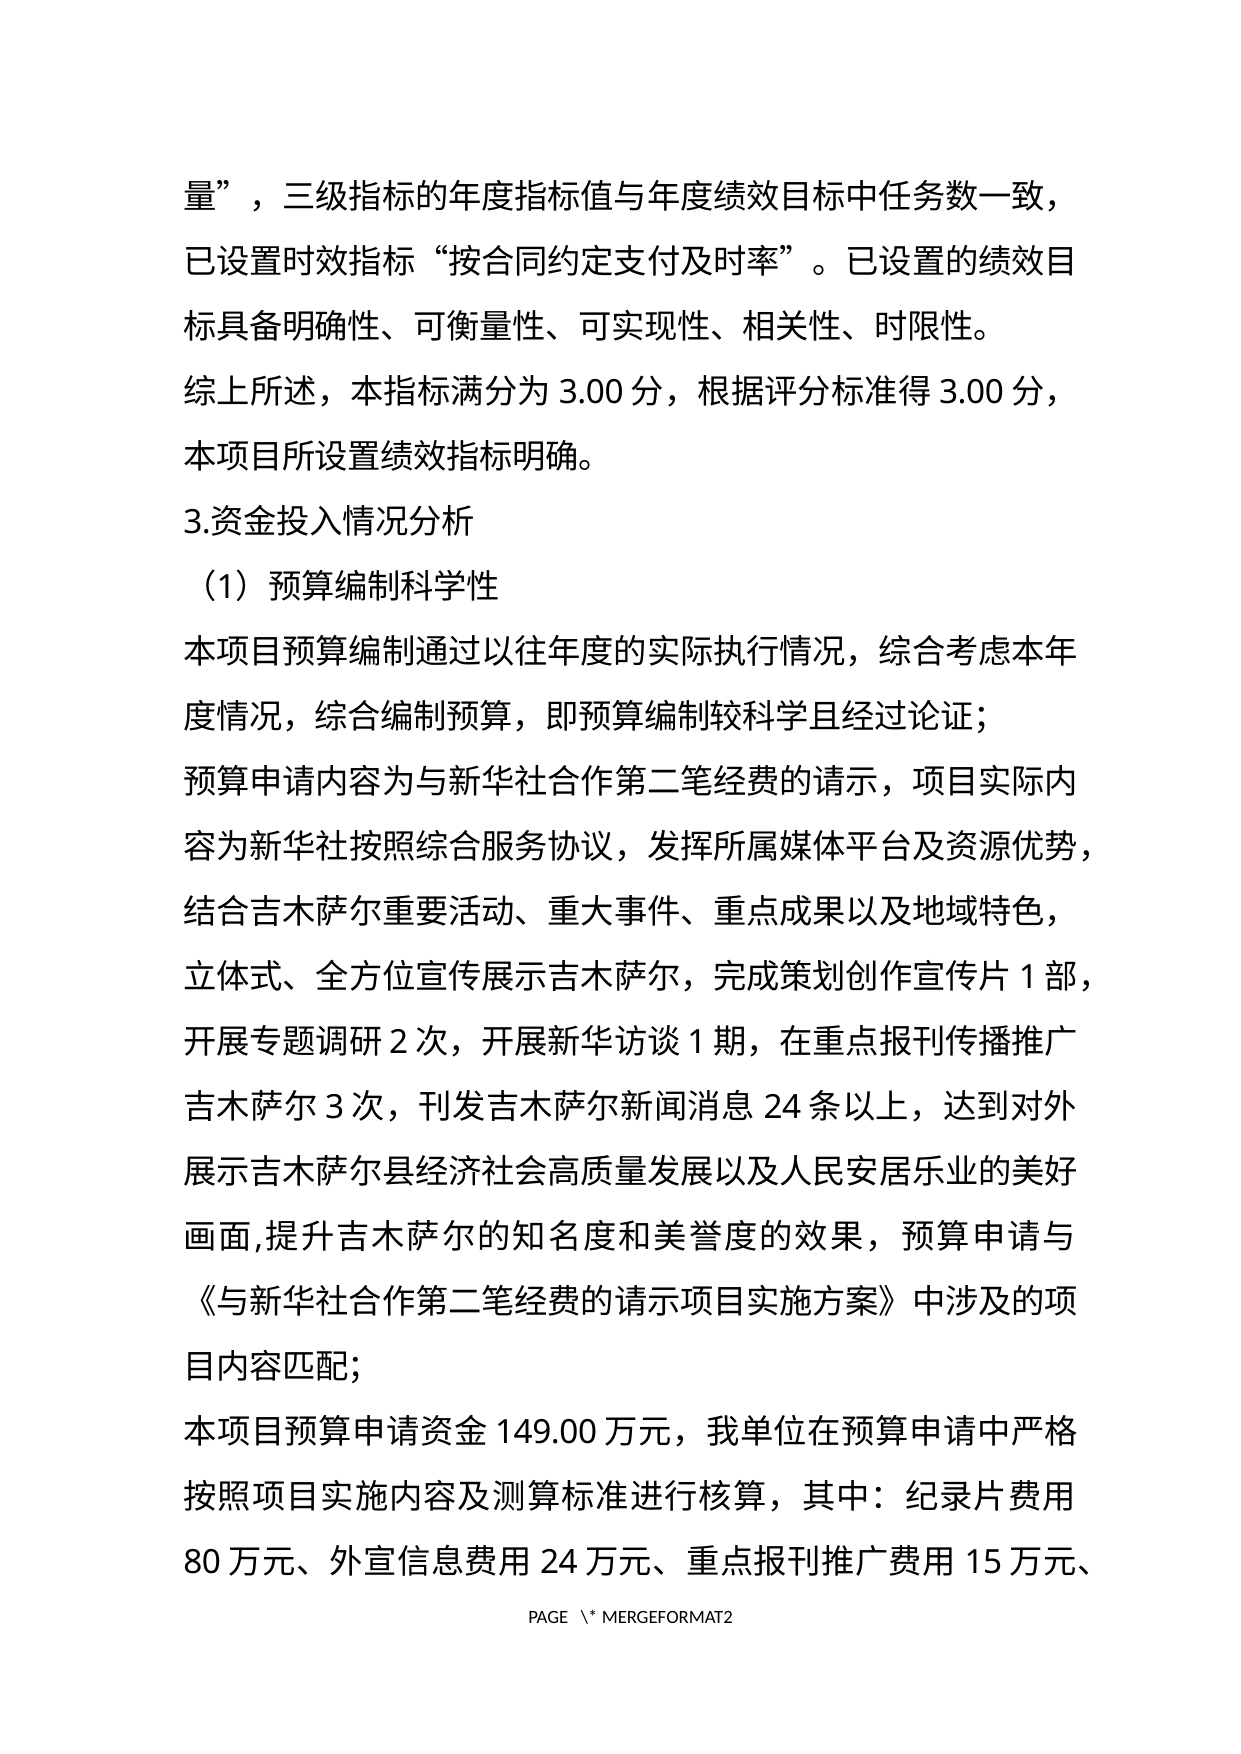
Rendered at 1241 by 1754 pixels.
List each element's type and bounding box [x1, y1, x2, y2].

text [183, 162, 1078, 1592]
